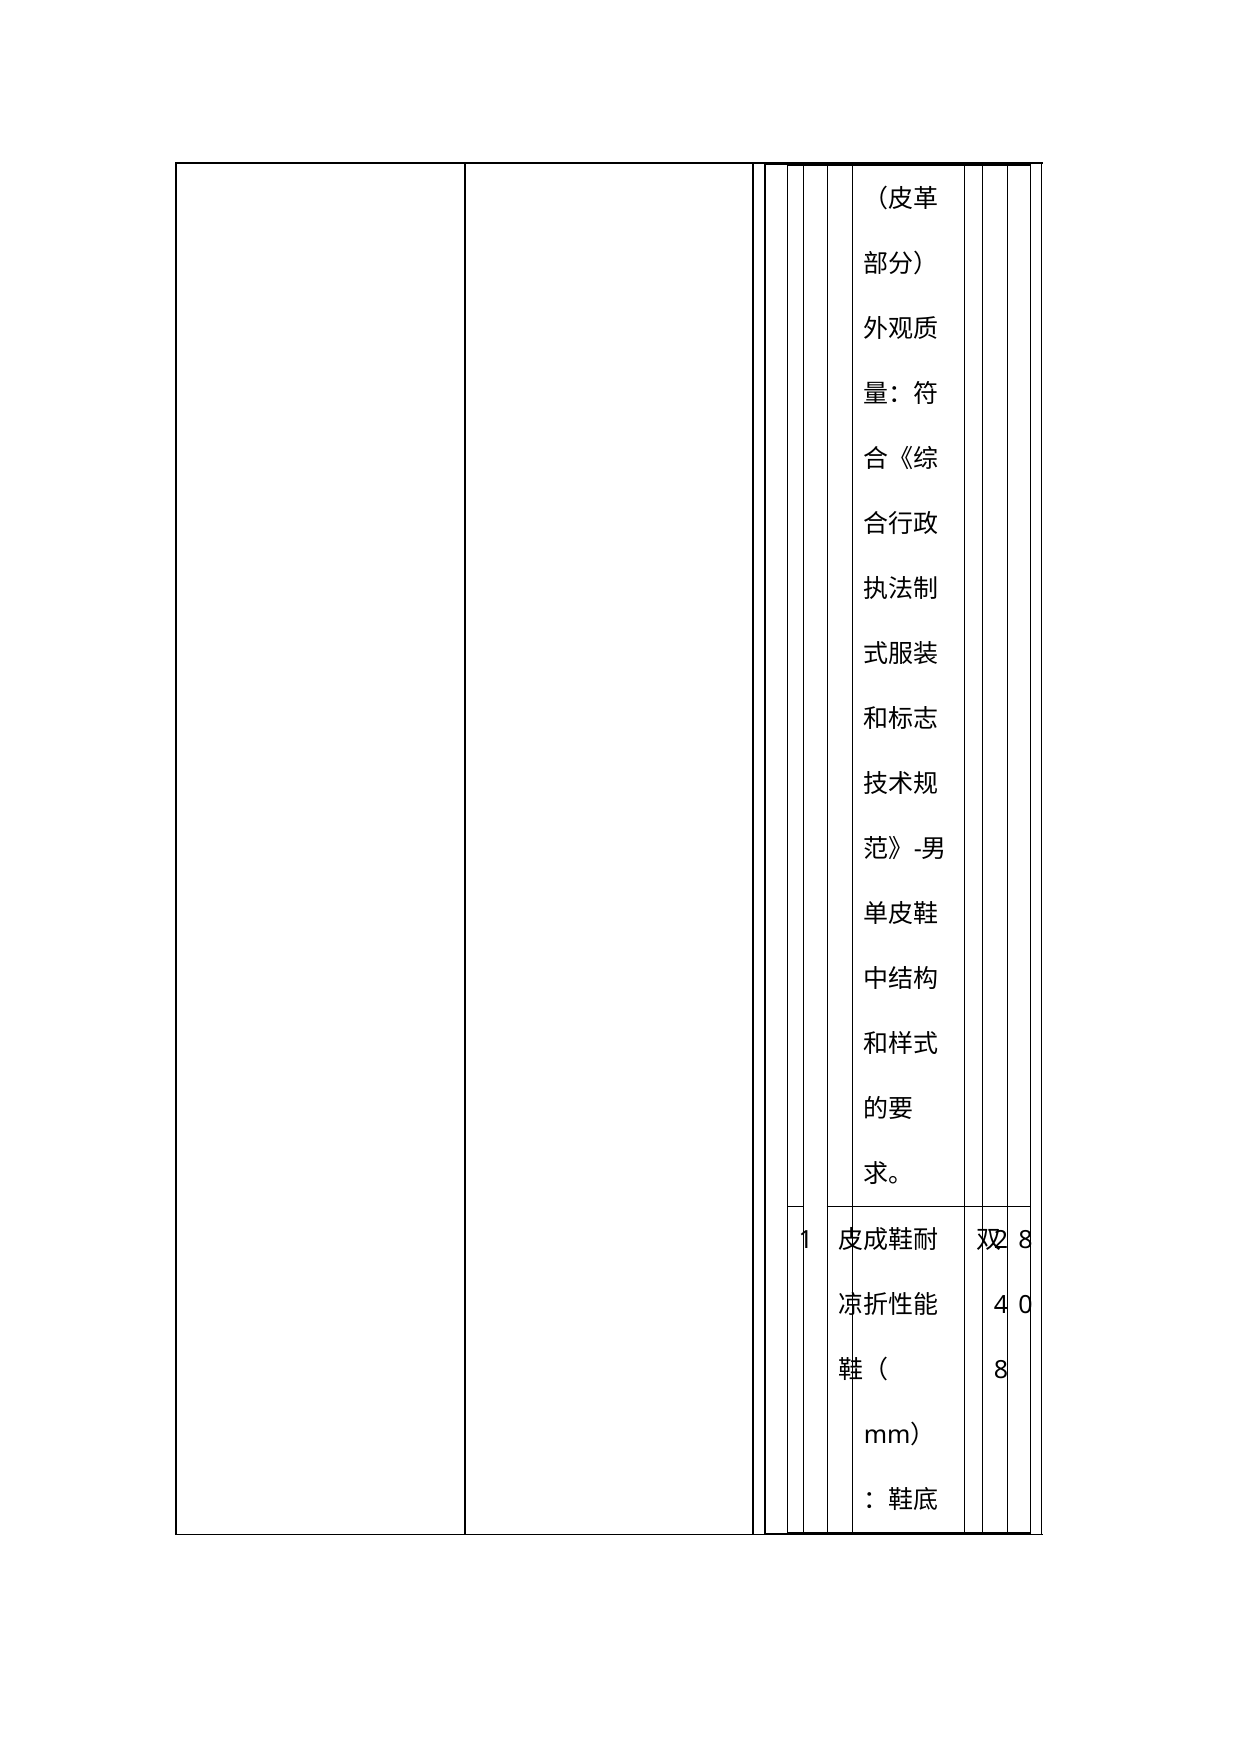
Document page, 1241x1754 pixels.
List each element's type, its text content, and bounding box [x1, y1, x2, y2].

table_cell 1 [466, 164, 752, 1534]
table_cell [754, 164, 764, 1534]
table_cell [177, 164, 464, 1534]
table_cell [1031, 164, 1041, 1534]
